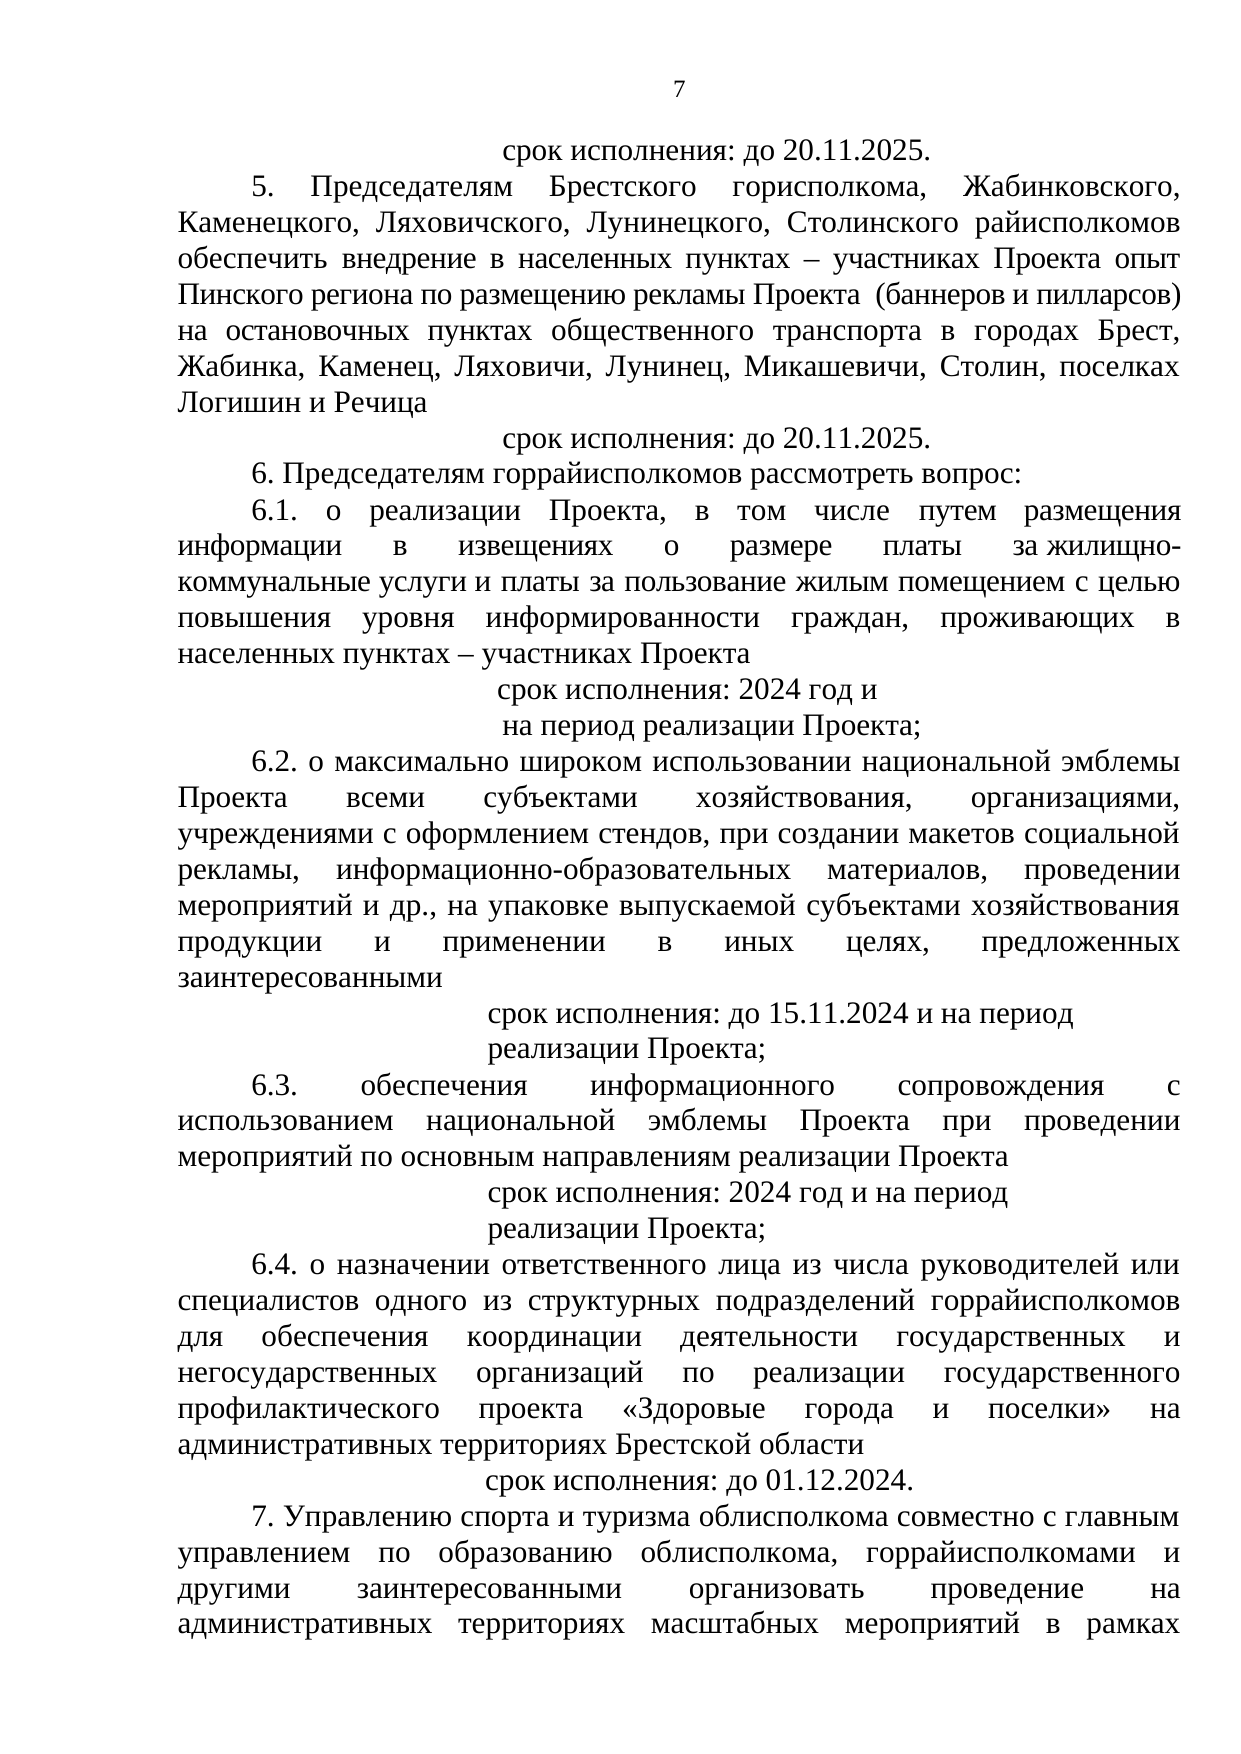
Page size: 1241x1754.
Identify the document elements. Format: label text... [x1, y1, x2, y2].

text срок исполнения: до 15.11.2024 и на период [487, 994, 1181, 1030]
text 6.1. о реализации Проекта, в том числе путем размещения информации в извещениях о размере платы за жилищно-коммунальные услуги и платы за пользование жилым помещением с целью повышения уровня информированности граждан, проживающих в населенных пунктах – участниках Проекта [177, 491, 1181, 670]
text 6.4. о назначении ответственного лица из числа руководителей или специалистов одного из структурных подразделений горрайисполкомов для обеспечения координации деятельности государственных и негосударственных организаций по реализации государственного профилактического проекта «Здоровые города и поселки» на административных территориях Брестской области [177, 1245, 1181, 1461]
text срок исполнения: 2024 год и [177, 670, 1181, 706]
text срок исполнения: до 20.11.2025. [177, 419, 1181, 455]
text 5. Председателям Брестского горисполкома, Жабинковского, Каменецкого, Ляховичского, Лунинецкого, Столинского райисполкомов обеспечить внедрение в населенных пунктах – участниках Проекта опыт Пинского региона по размещению рекламы Проекта (баннеров и пилларсов) на остановочных пунктах общественного транспорта в городах Брест, Жабинка, Каменец, Ляховичи, Лунинец, Микашевичи, Столин, поселках Логишин и Речица [177, 167, 1181, 419]
text реализации Проекта; [487, 1209, 1181, 1245]
text на период реализации Проекта; [502, 706, 1181, 742]
text срок исполнения: до 01.12.2024. [177, 1461, 1181, 1497]
text 6.2. о максимально широком использовании национальной эмблемы Проекта всеми субъектами хозяйствования, организациями, учреждениями с оформлением стендов, при создании макетов социальной рекламы, информационно-образовательных материалов, проведении мероприятий и др., на упаковке выпускаемой субъектами хозяйствования продукции и применении в иных целях, предложенных заинтересованными [177, 742, 1181, 994]
text срок исполнения: 2024 год и на период [487, 1173, 1181, 1209]
text реализации Проекта; [487, 1030, 1181, 1066]
text 6. Председателям горрайисполкомов рассмотреть вопрос: [177, 455, 1181, 491]
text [177, 1497, 1181, 1641]
text срок исполнения: до 20.11.2025. [177, 131, 1181, 167]
text 6.3. обеспечения информационного сопровождения с использованием национальной эмблемы Проекта при проведении мероприятий по основным направлениям реализации Проекта [177, 1066, 1181, 1173]
